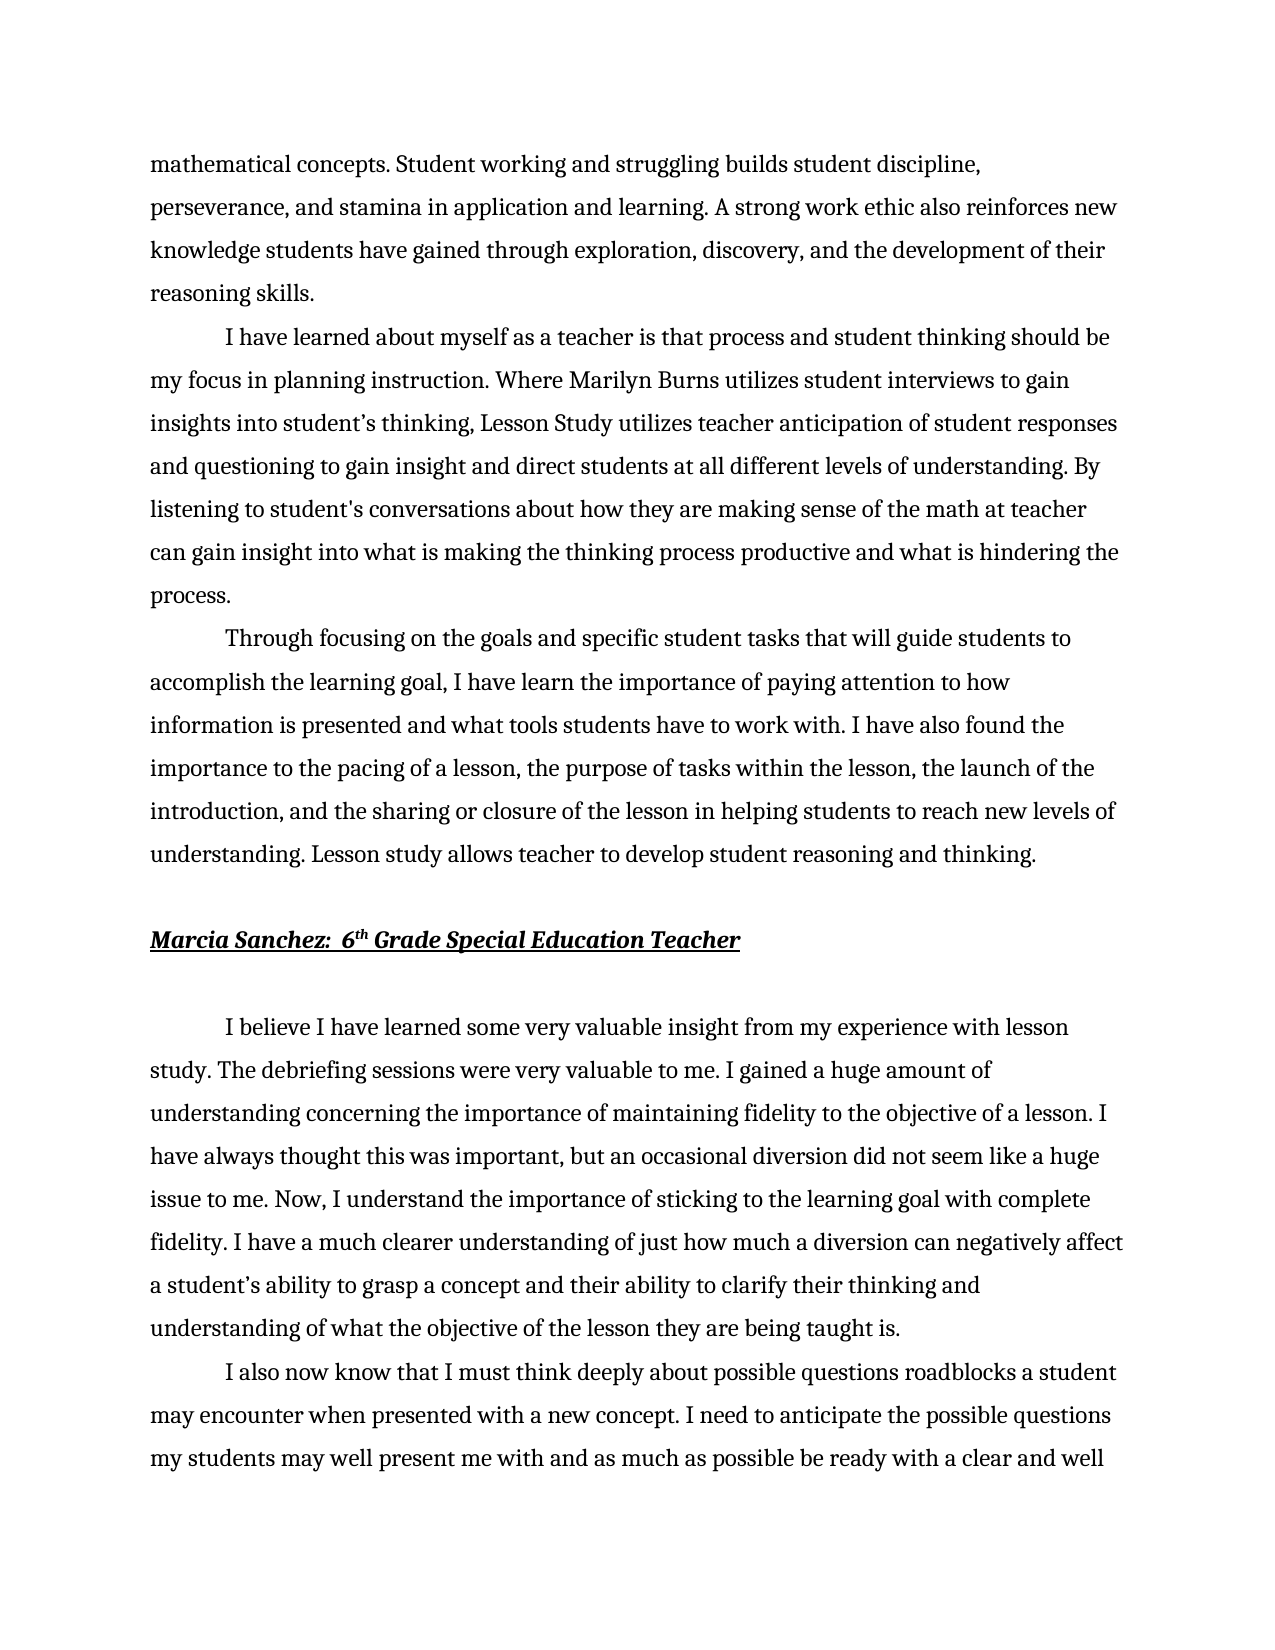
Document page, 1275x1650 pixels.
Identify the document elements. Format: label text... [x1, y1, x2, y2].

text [150, 150, 1125, 308]
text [150, 1357, 1125, 1472]
text I have learned about myself as a teacher is that process and student thinking should be my focus in planning instruction. Where Marilyn Burns utilizes student interviews to gain insights into student’s thinking, Lesson Study utilizes teacher anticipation of student responses and questioning to gain insight and direct students at all different levels of understanding. By listening to student's conversations about how they are making sense of the math at teacher can gain insight into what is making the thinking process productive and what is hindering the process. [150, 322, 1125, 610]
text Marcia Sanchez: 6th Grade Special Education Teacher [150, 926, 1125, 955]
text Through focusing on the goals and specific student tasks that will guide students to accomplish the learning goal, I have learn the importance of paying attention to how information is presented and what tools students have to work with. I have also found the importance to the pacing of a lesson, the purpose of tasks within the lesson, the launch of the introduction, and the sharing or closure of the lesson in helping students to reach new levels of understanding. Lesson study allows teacher to develop student reasoning and thinking. [150, 624, 1125, 869]
text I believe I have learned some very valuable insight from my experience with lesson study. The debriefing sessions were very valuable to me. I gained a huge amount of understanding concerning the importance of maintaining fidelity to the objective of a lesson. I have always thought this was important, but an occasional diversion did not seem like a huge issue to me. Now, I understand the importance of sticking to the learning goal with complete fidelity. I have a much clearer understanding of just how much a diversion can negatively affect a student’s ability to grasp a concept and their ability to clarify their thinking and understanding of what the objective of the lesson they are being taught is. [150, 1012, 1125, 1343]
